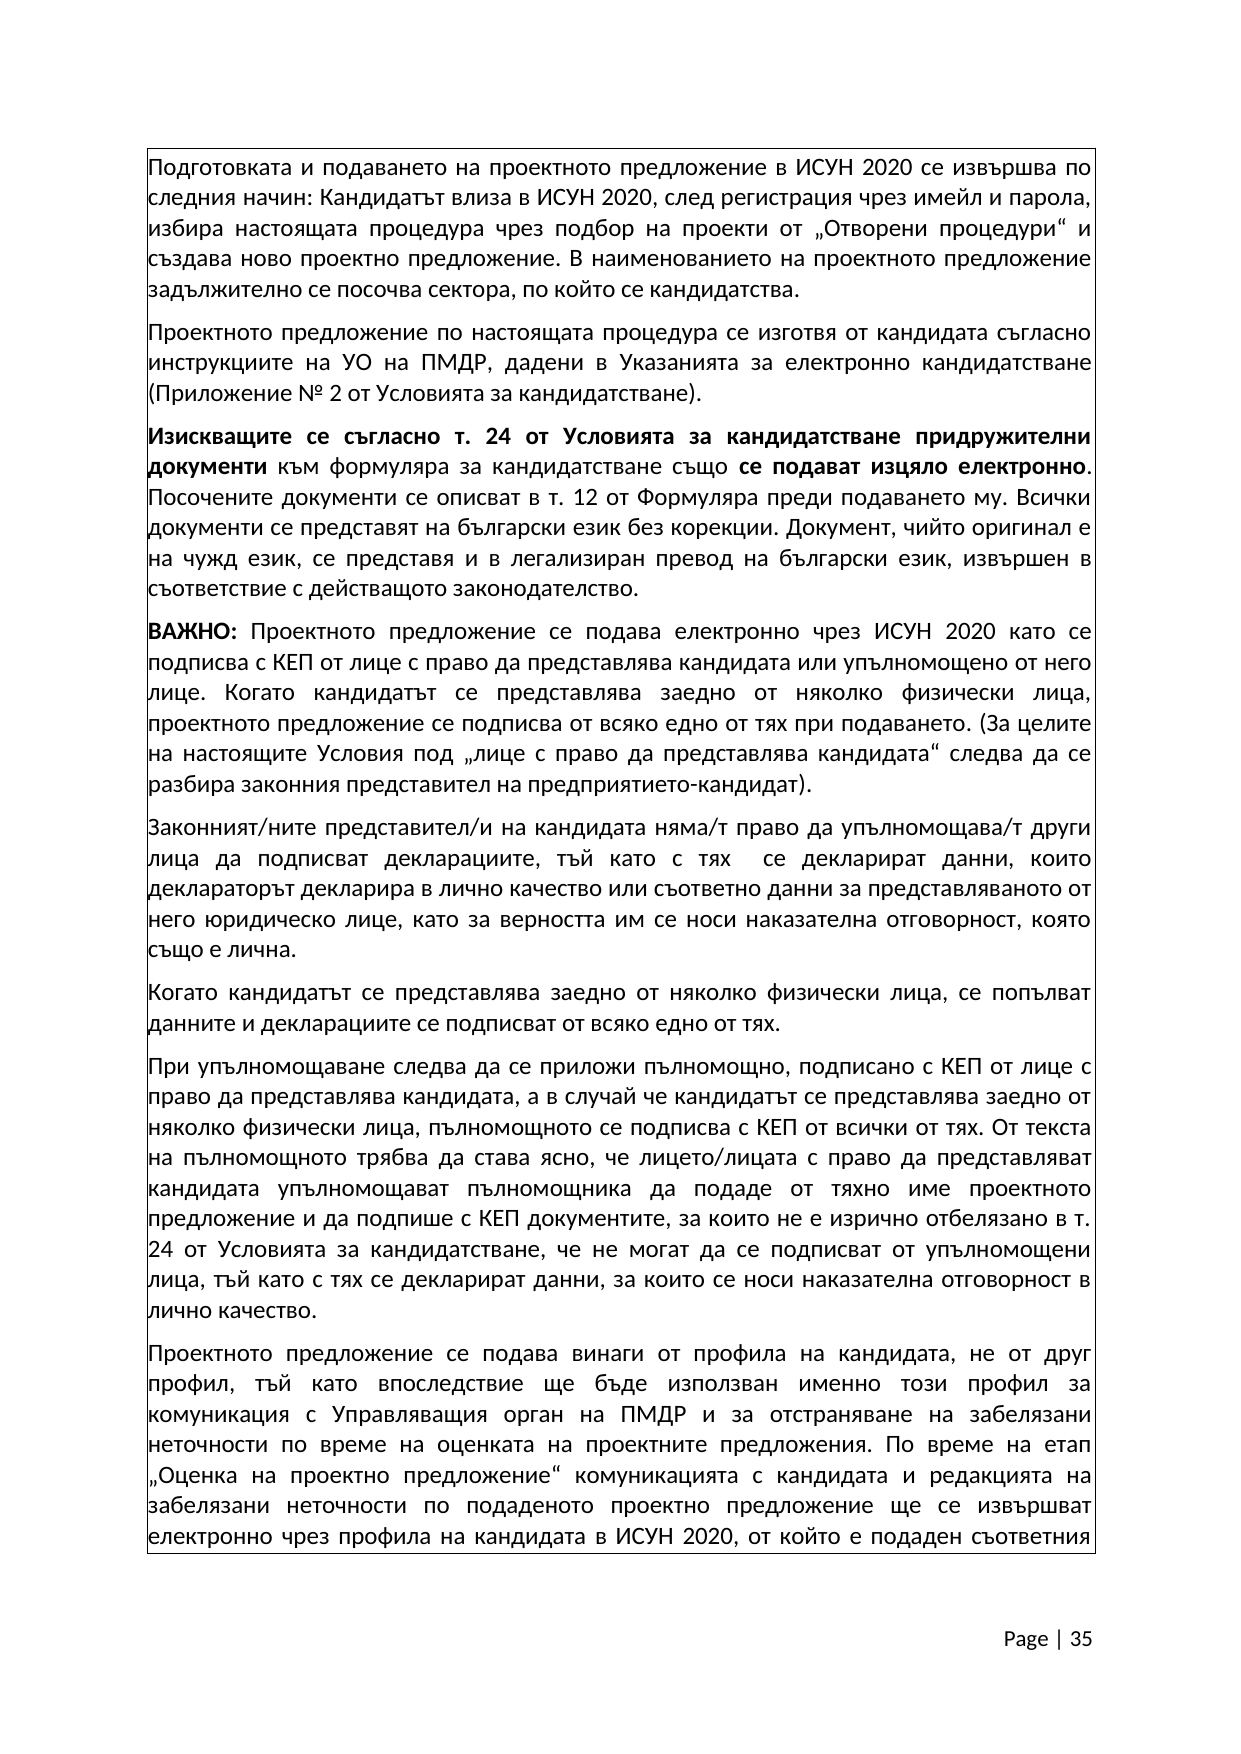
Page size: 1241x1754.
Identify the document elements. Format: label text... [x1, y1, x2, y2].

text Проектното предложение по настоящата процедура се изготвя от кандидата съгласно инструкциите на УО на ПМДР, дадени в Указанията за електронно кандидатстване (Приложение № 2 от Условията за кандидатстване). [148, 313, 1095, 407]
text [148, 1334, 1095, 1553]
text При упълномощаване следва да се приложи пълномощно, подписано с КЕП от лице с право да представлява кандидата, а в случай че кандидатът се представлява заедно от няколко физически лица, пълномощното се подписва с КЕП от всички от тях. От текста на пълномощното трябва да става ясно, че лицето/лицата с право да представляват кандидата упълномощават пълномощника да подаде от тяхно име проектното предложение и да подпише с КЕП документите, за които не е изрично отбелязано в т. 24 от Условията за кандидатстване, че не могат да се подписват от упълномощени лица, тъй като с тях се декларират данни, за които се носи наказателна отговорност в лично качество. [148, 1047, 1095, 1324]
text Подготовката и подаването на проектното предложение в ИСУН 2020 се извършва по следния начин: Кандидатът влиза в ИСУН 2020, след регистрация чрез имейл и парола, избира настоящата процедура чрез подбор на проекти от „Отворени процедури“ и създава ново проектно предложение. В наименованието на проектното предложение задължително се посочва сектора, по който се кандидатства. [148, 149, 1095, 303]
text Законният/ните представител/и на кандидата няма/т право да упълномощава/т други лица да подписват декларациите, тъй като с тях се декларират данни, които деклараторът декларира в лично качество или съответно данни за представляваното от него юридическо лице, като за верността им се носи наказателна отговорност, която също е лична. [148, 808, 1095, 964]
text Изискващите се съгласно т. 24 от Условията за кандидатстване придружителни документи към формуляра за кандидатстване също се подават изцяло електронно. Посочените документи се описват в т. 12 от Формуляра преди подаването му. Всички документи се представят на български език без корекции. Документ, чийто оригинал е на чужд език, се представя и в легализиран превод на български език, извършен в съответствие с действащото законодателство. [148, 417, 1095, 603]
text Когато кандидатът се представлява заедно от няколко физически лица, се попълват данните и декларациите се подписват от всяко едно от тях. [148, 973, 1095, 1037]
text ВАЖНО: Проектното предложение се подава електронно чрез ИСУН 2020 като се подписва с КЕП от лице с право да представлява кандидата или упълномощено от него лице. Когато кандидатът се представлява заедно от няколко физически лица, проектното предложение се подписва от всяко едно от тях при подаването. (За целите на настоящите Условия под „лице с право да представлява кандидата“ следва да се разбира законния представител на предприятието-кандидат). [148, 612, 1095, 799]
